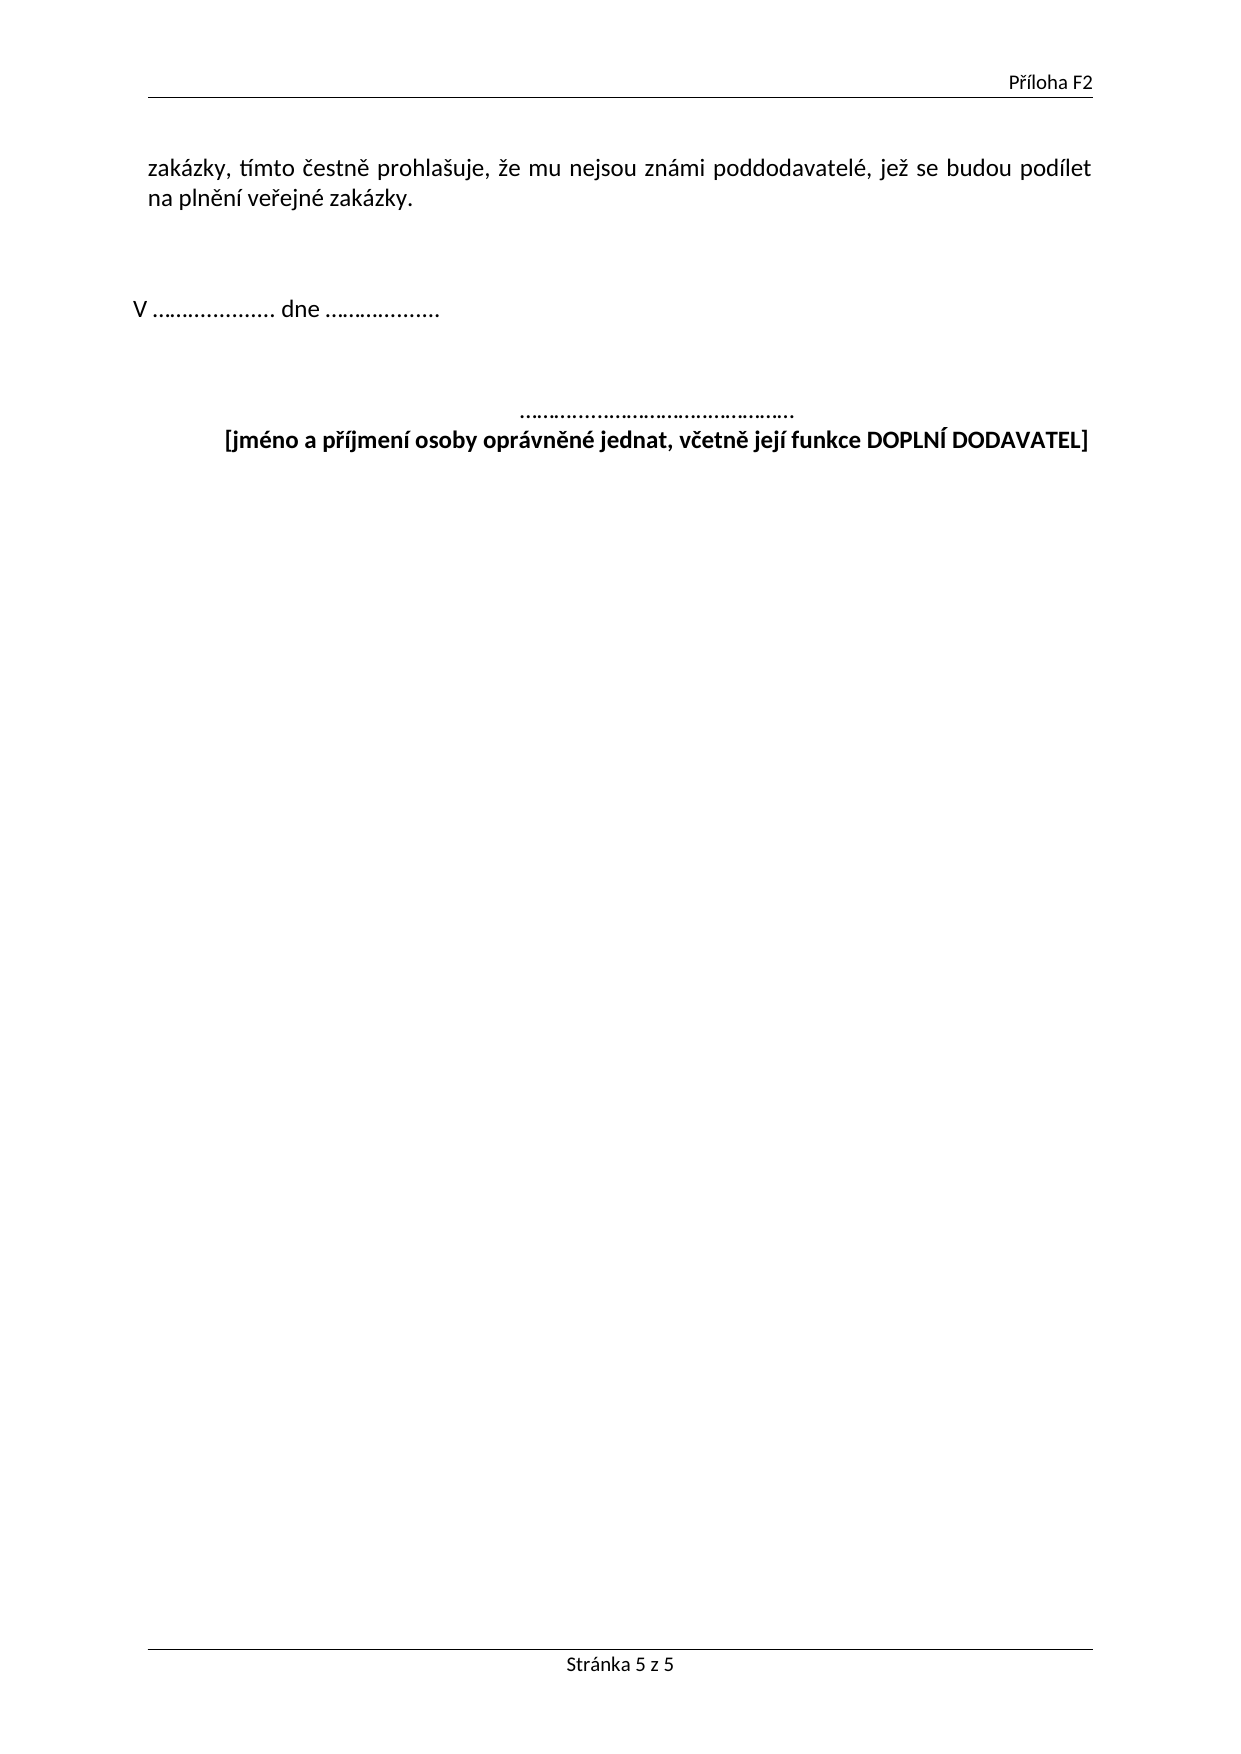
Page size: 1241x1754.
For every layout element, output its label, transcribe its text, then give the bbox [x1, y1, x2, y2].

text V …….............. dne ……….......... [133, 293, 1122, 324]
text [jméno a příjmení osoby oprávněné jednat, včetně její funkce DOPLNÍ DODAVATEL] [221, 424, 1093, 455]
text ………......……………..…………… [221, 394, 1093, 424]
